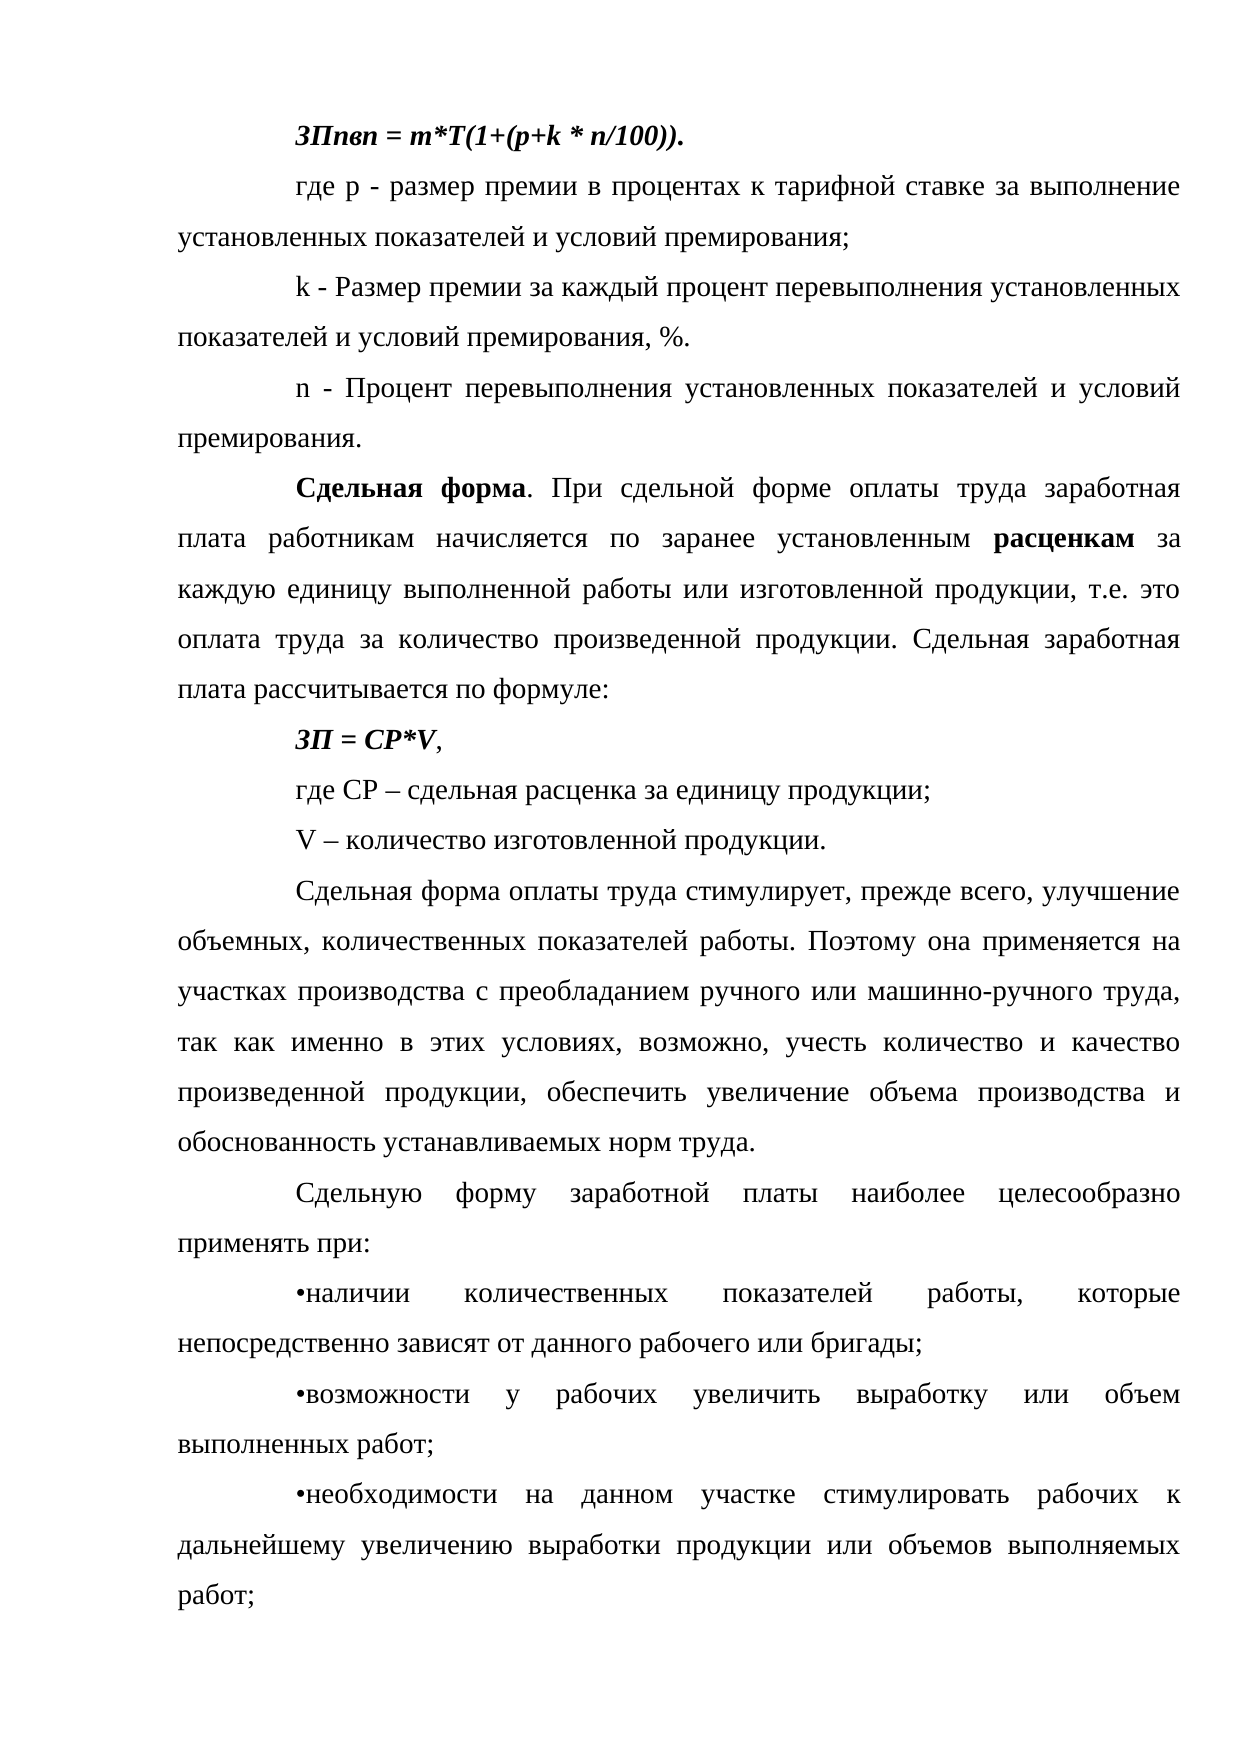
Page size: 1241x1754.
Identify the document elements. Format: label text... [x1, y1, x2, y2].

text Сдельная форма оплаты труда стимулирует, прежде всего, улучшение объемных, количественных показателей работы. Поэтому она применяется на участках производства с преобладанием ручного или машинно-ручного труда, так как именно в этих условиях, возможно, учесть количество и качество произведенной продукции, обеспечить увеличение объема производства и обоснованность устанавливаемых норм труда. [177, 873, 1181, 1158]
text Сдельная форма. При сдельной форме оплаты труда заработная плата работникам начисляется по заранее установленным расценкам за каждую единицу выполненной работы или изготовленной продукции, т.е. это оплата труда за количество произведенной продукции. Сдельная заработная плата рассчитывается по формуле: [177, 470, 1181, 705]
text Сдельную форму заработной платы наиболее целесообразно применять при: [177, 1175, 1181, 1258]
text k - Размер премии за каждый процент перевыполнения установленных показателей и условий премирования, %. [177, 269, 1181, 353]
text •наличии количественных показателей работы, которые непосредственно зависят от данного рабочего или бригады; [177, 1275, 1181, 1359]
text где СР – сдельная расценка за единицу продукции; [177, 772, 1181, 806]
text •необходимости на данном участке стимулировать рабочих к дальнейшему увеличению выработки продукции или объемов выполняемых работ; [177, 1477, 1181, 1611]
text •возможности у рабочих увеличить выработку или объем выполненных работ; [177, 1376, 1181, 1460]
text где p - размер премии в процентах к тарифной ставке за выполнение установленных показателей и условий премирования; [177, 168, 1181, 252]
text ЗПпвп = m*T(1+(p+k * n/100)). [177, 118, 1181, 152]
text ЗП = СР*V, [177, 722, 1181, 755]
text V – количество изготовленной продукции. [177, 822, 1181, 856]
text n - Процент перевыполнения установленных показателей и условий премирования. [177, 370, 1181, 453]
